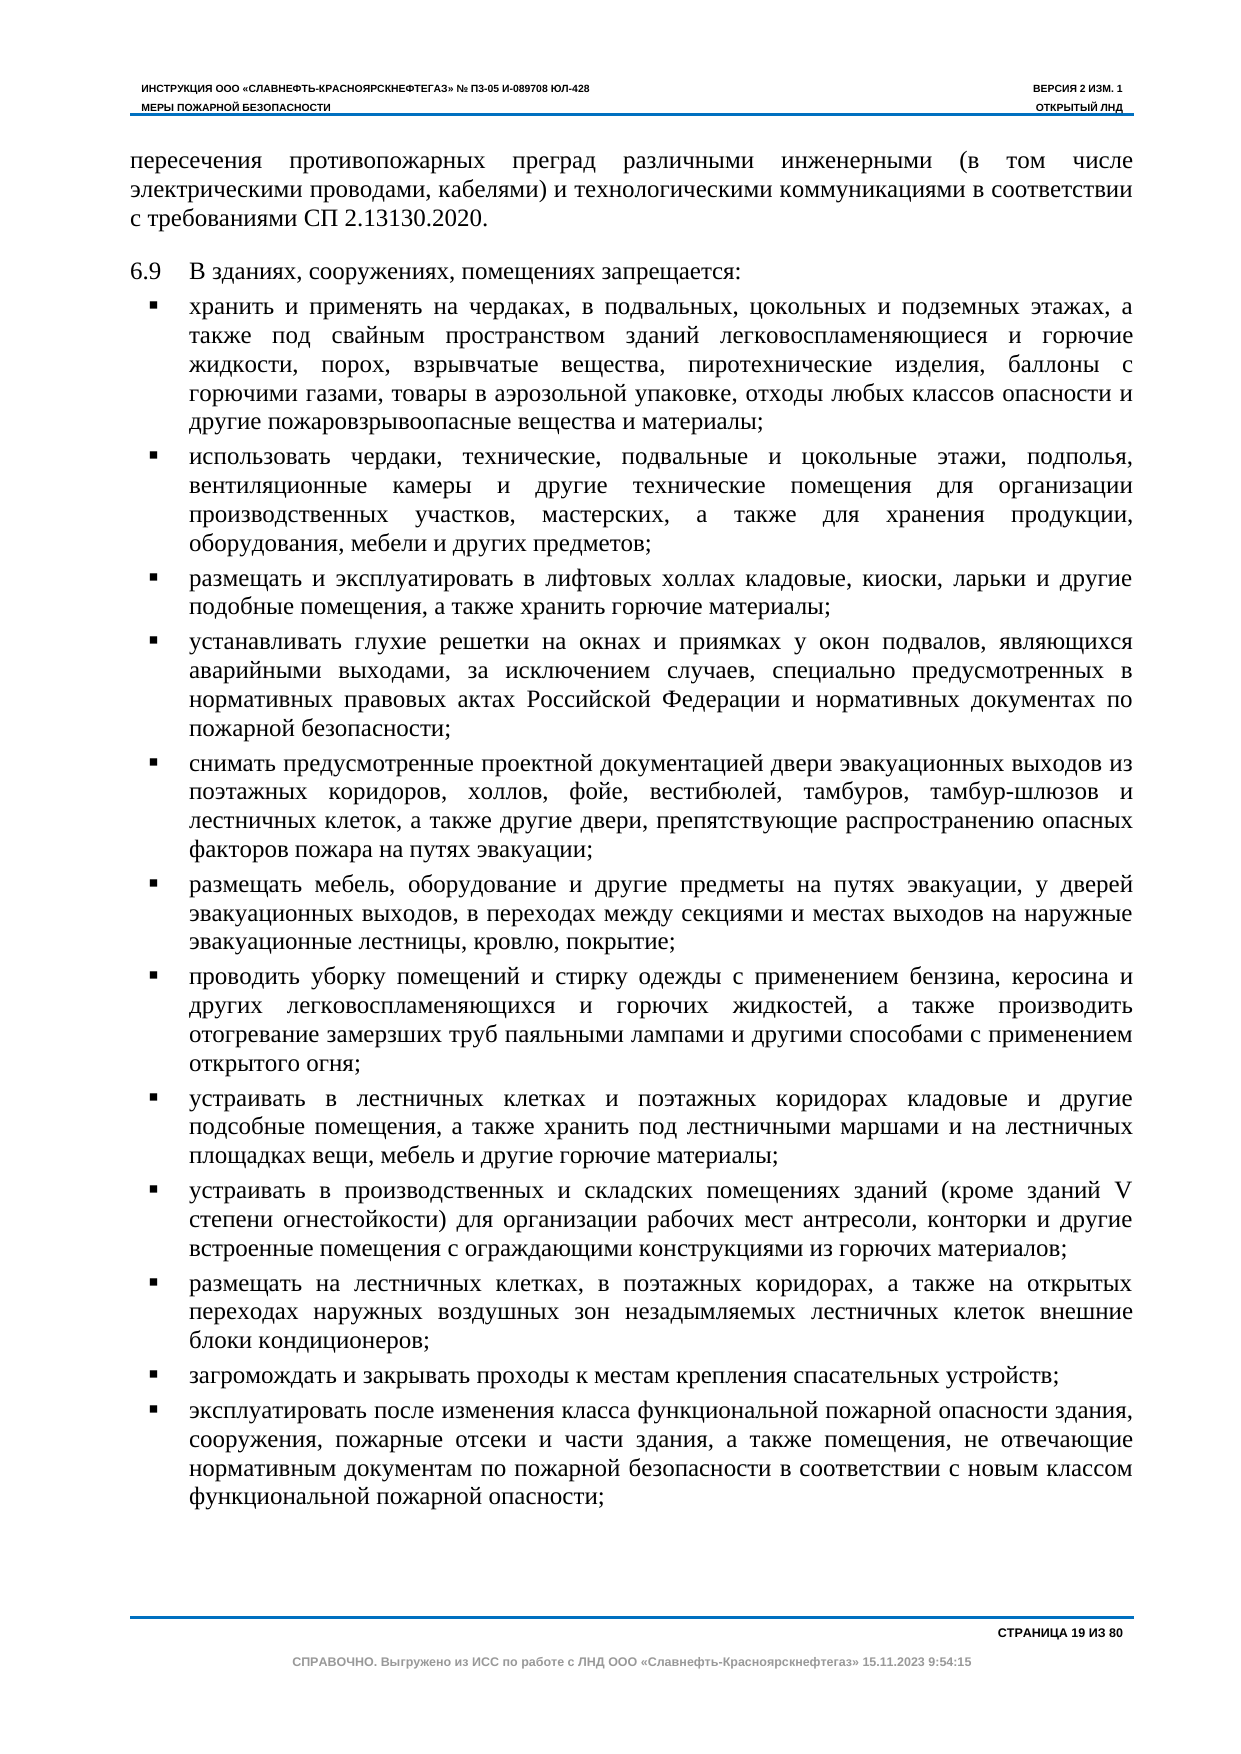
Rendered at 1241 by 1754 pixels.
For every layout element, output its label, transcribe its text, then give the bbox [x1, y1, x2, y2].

list проводить уборку помещений и стирку одежды с применением бензина, керосина и других легковоспламеняющихся и горючих жидкостей, а также производить отогревание замерзших труб паяльными лампами и другими способами с применением открытого огня; [148, 961, 1134, 1076]
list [130, 145, 1134, 231]
list использовать чердаки, технические, подвальные и цокольные этажи, подполья, вентиляционные камеры и другие технические помещения для организации производственных участков, мастерских, а также для хранения продукции, оборудования, мебели и других предметов; [148, 441, 1134, 556]
list устраивать в производственных и складских помещениях зданий (кроме зданий V степени огнестойкости) для организации рабочих мест антресоли, конторки и другие встроенные помещения с ограждающими конструкциями из горючих материалов; [148, 1175, 1134, 1261]
list размещать мебель, оборудование и другие предметы на путях эвакуации, у дверей эвакуационных выходов, в переходах между секциями и местах выходов на наружные эвакуационные лестницы, кровлю, покрытие; [148, 869, 1134, 955]
list хранить и применять на чердаках, в подвальных, цокольных и подземных этажах, а также под свайным пространством зданий легковоспламеняющиеся и горючие жидкости, порох, взрывчатые вещества, пиротехнические изделия, баллоны с горючими газами, товары в аэрозольной упаковке, отходы любых классов опасности и другие пожаровзрывоопасные вещества и материалы; [148, 291, 1134, 435]
list устраивать в лестничных клетках и поэтажных коридорах кладовые и другие подсобные помещения, а также хранить под лестничными маршами и на лестничных площадках вещи, мебель и другие горючие материалы; [148, 1083, 1134, 1169]
list размещать на лестничных клетках, в поэтажных коридорах, а также на открытых переходах наружных воздушных зон незадымляемых лестничных клеток внешние блоки кондиционеров; [148, 1268, 1134, 1354]
list снимать предусмотренные проектной документацией двери эвакуационных выходов из поэтажных коридоров, холлов, фойе, вестибюлей, тамбуров, тамбур-шлюзов и лестничных клеток, а также другие двери, препятствующие распространению опасных факторов пожара на путях эвакуации; [148, 748, 1134, 863]
list эксплуатировать после изменения класса функциональной пожарной опасности здания, сооружения, пожарные отсеки и части здания, а также помещения, не отвечающие нормативным документам по пожарной безопасности в соответствии с новым классом функциональной пожарной опасности; [148, 1395, 1134, 1510]
list В зданиях, сооружениях, помещениях запрещается: [130, 256, 1134, 285]
list загромождать и закрывать проходы к местам крепления спасательных устройств; [148, 1360, 1134, 1389]
list устанавливать глухие решетки на окнах и приямках у окон подвалов, являющихся аварийными выходами, за исключением случаев, специально предусмотренных в нормативных правовых актах Российской Федерации и нормативных документах по пожарной безопасности; [148, 626, 1134, 741]
list размещать и эксплуатировать в лифтовых холлах кладовые, киоски, ларьки и другие подобные помещения, а также хранить горючие материалы; [148, 563, 1134, 620]
